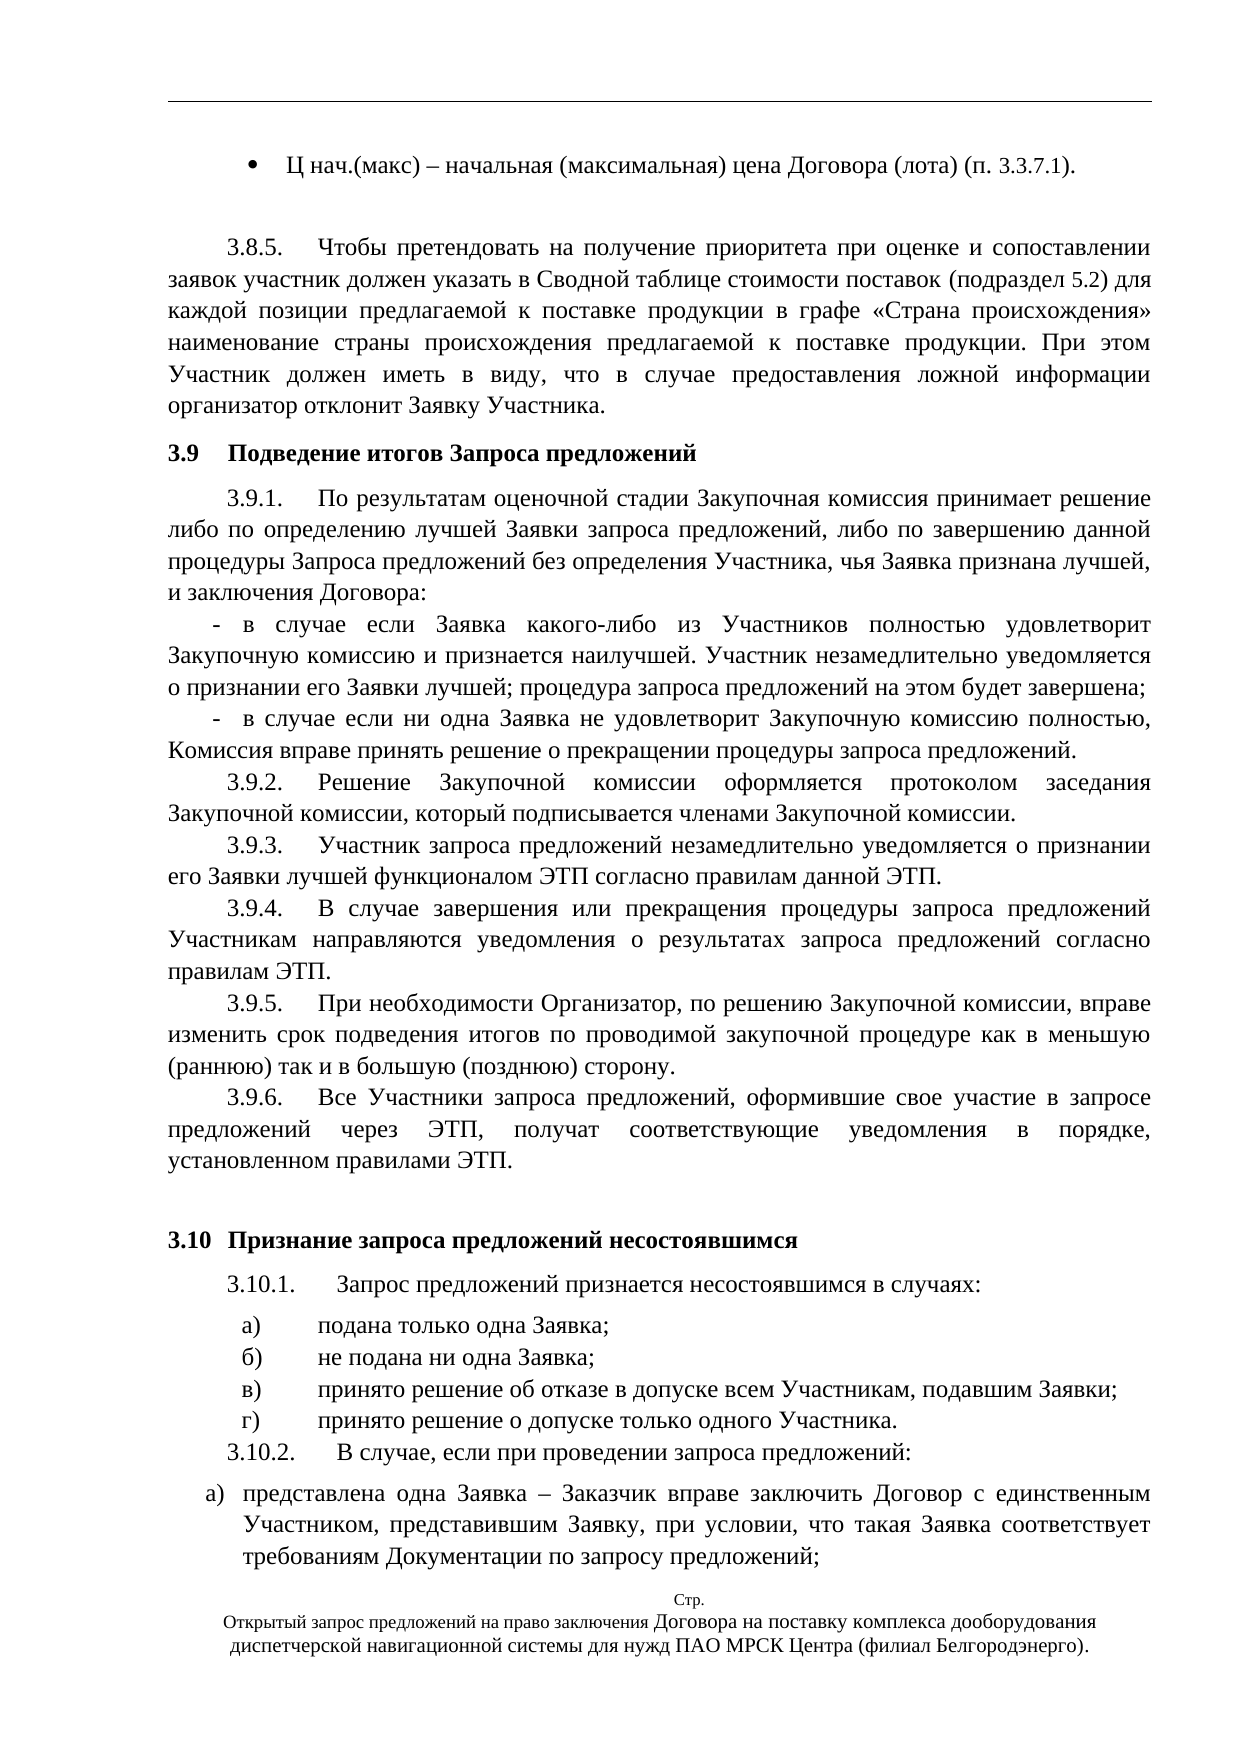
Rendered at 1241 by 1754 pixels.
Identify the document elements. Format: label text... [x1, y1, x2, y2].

list В случае, если при проведении запроса предложений: [168, 1437, 1152, 1466]
list По результатам оценочной стадии Закупочная комиссия принимает решение либо по определению лучшей Заявки запроса предложений, либо по завершению данной процедуры Запроса предложений без определения Участника, чья Заявка признана лучшей, и заключения Договора: [168, 483, 1152, 606]
list Запрос предложений признается несостоявшимся в случаях: [168, 1269, 1152, 1298]
list принято решение об отказе в допуске всем Участникам, подавшим Заявки; [168, 1374, 1152, 1402]
list Участник запроса предложений незамедлительно уведомляется о признании его Заявки лучшей функционалом ЭТП согласно правилам данной ЭТП. [168, 830, 1152, 890]
list подана только одна Заявка; [168, 1311, 1152, 1339]
list При необходимости Организатор, по решению Закупочной комиссии, вправе изменить срок подведения итогов по проводимой закупочной процедуре как в меньшую (раннюю) так и в большую (позднюю) сторону. [168, 988, 1152, 1079]
list в случае если ни одна Заявка не удовлетворит Закупочную комиссию полностью, Комиссия вправе принять решение о прекращении процедуры запроса предложений. [168, 703, 1152, 764]
list Ц нач.(макс) – начальная (максимальная) цена Договора (лота) (п. 3.3.7.1). [248, 150, 1152, 179]
list принято решение о допуске только одного Участника. [168, 1405, 1152, 1434]
list в случае если Заявка какого-либо из Участников полностью удовлетворит Закупочную комиссию и признается наилучшей. Участник незамедлительно уведомляется о признании его Заявки лучшей; процедура запроса предложений на этом будет завершена; [168, 609, 1152, 701]
list представлена одна Заявка – Заказчик вправе заключить Договор с единственным Участником, представившим Заявку, при условии, что такая Заявка соответствует требованиям Документации по запросу предложений; [205, 1478, 1152, 1570]
list В случае завершения или прекращения процедуры запроса предложений Участникам направляются уведомления о результатах запроса предложений согласно правилам ЭТП. [168, 893, 1152, 985]
list Все Участники запроса предложений, оформившие свое участие в запросе предложений через ЭТП, получат соответствующие уведомления в порядке, установленном правилами ЭТП. [168, 1082, 1152, 1174]
list Чтобы претендовать на получение приоритета при оценке и сопоставлении заявок участник должен указать в Сводной таблице стоимости поставок (подраздел 5.2) для каждой позиции предлагаемой к поставке продукции в графе «Страна происхождения» наименование страны происхождения предлагаемой к поставке продукции. При этом Участник должен иметь в виду, что в случае предоставления ложной информации организатор отклонит Заявку Участника. [168, 232, 1152, 419]
list не подана ни одна Заявка; [168, 1342, 1152, 1371]
subtitle Признание запроса предложений несостоявшимся [168, 1225, 1152, 1254]
subtitle Подведение итогов Запроса предложений [168, 438, 1152, 467]
list Решение Закупочной комиссии оформляется протоколом заседания Закупочной комиссии, который подписывается членами Закупочной комиссии. [168, 767, 1152, 827]
